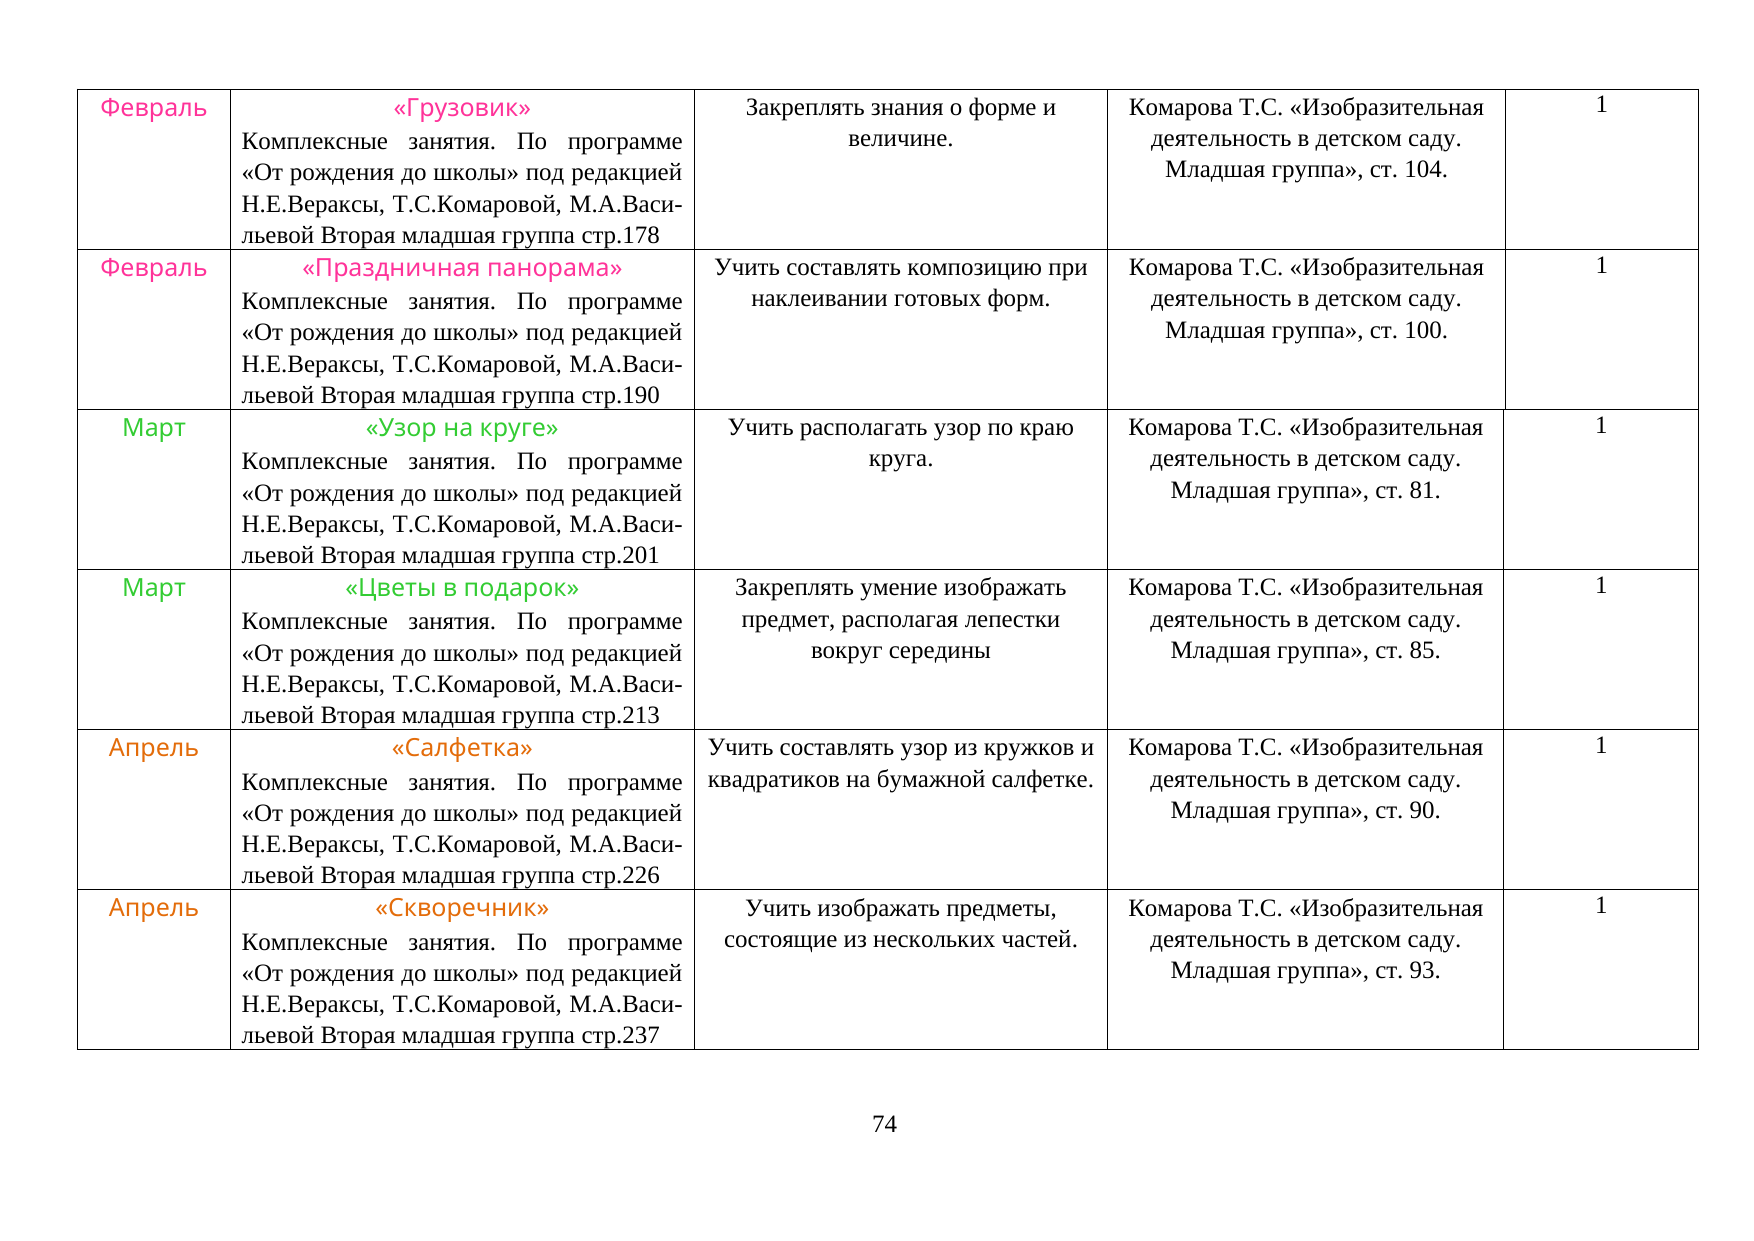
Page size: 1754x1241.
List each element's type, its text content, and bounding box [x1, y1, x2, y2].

table_cell 1 [1504, 730, 1698, 889]
table_cell Февраль [78, 250, 230, 409]
table_cell Февраль [78, 90, 230, 249]
table_cell Комарова Т.С. «Изобразительная деятельность в детском саду. Младшая группа», ст. 100. [1108, 250, 1505, 409]
table_cell «Салфетка» Комплексные занятия. По программе «От рождения до школы» под редакцией Н.Е.Вераксы, Т.С.Комаровой, М.А.Васи-льевой Вторая младшая группа стр.226 [231, 730, 694, 889]
table_cell Комарова Т.С. «Изобразительная деятельность в детском саду. Младшая группа», ст. 93. [1108, 890, 1503, 1049]
table_cell «Узор на круге» Комплексные занятия. По программе «От рождения до школы» под редакцией Н.Е.Вераксы, Т.С.Комаровой, М.А.Васи-льевой Вторая младшая группа стр.201 [231, 410, 694, 569]
table_cell Комарова Т.С. «Изобразительная деятельность в детском саду. Младшая группа», ст. 104. [1108, 90, 1505, 249]
table_cell Учить составлять композицию при наклеивании готовых форм. [695, 250, 1107, 409]
table_cell «Грузовик» Комплексные занятия. По программе «От рождения до школы» под редакцией Н.Е.Вераксы, Т.С.Комаровой, М.А.Васи-льевой Вторая младшая группа стр.178 [231, 90, 694, 249]
table_cell Учить располагать узор по краю круга. [695, 410, 1107, 569]
table_cell Апрель [78, 890, 230, 1049]
table_cell 1 [1504, 570, 1698, 729]
table_cell Закреплять знания о форме и величине. [695, 90, 1107, 249]
table_cell Комарова Т.С. «Изобразительная деятельность в детском саду. Младшая группа», ст. 90. [1108, 730, 1503, 889]
table_cell 1 [1506, 90, 1698, 249]
table_cell Учить изображать предметы, состоящие из нескольких частей. [695, 890, 1107, 1049]
table_cell Март [78, 410, 230, 569]
table_cell «Цветы в подарок» Комплексные занятия. По программе «От рождения до школы» под редакцией Н.Е.Вераксы, Т.С.Комаровой, М.А.Васи-льевой Вторая младшая группа стр.213 [231, 570, 694, 729]
table_cell Комарова Т.С. «Изобразительная деятельность в детском саду. Младшая группа», ст. 81. [1108, 410, 1503, 569]
table_cell 1 [1504, 410, 1698, 569]
table_cell Учить составлять узор из кружков и квадратиков на бумажной салфетке. [695, 730, 1107, 889]
table_cell «Скворечник» Комплексные занятия. По программе «От рождения до школы» под редакцией Н.Е.Вераксы, Т.С.Комаровой, М.А.Васи-льевой Вторая младшая группа стр.237 [231, 890, 694, 1049]
table_cell 1 [1506, 250, 1698, 409]
table_cell 1 [1504, 890, 1698, 1049]
table_cell Комарова Т.С. «Изобразительная деятельность в детском саду. Младшая группа», ст. 85. [1108, 570, 1503, 729]
table_cell «Праздничная панорама» Комплексные занятия. По программе «От рождения до школы» под редакцией Н.Е.Вераксы, Т.С.Комаровой, М.А.Васи-льевой Вторая младшая группа стр.190 [231, 250, 694, 409]
table_cell Март [78, 570, 230, 729]
table_cell Апрель [78, 730, 230, 889]
table_cell Закреплять умение изображать предмет, располагая лепестки вокруг середины [695, 570, 1107, 729]
